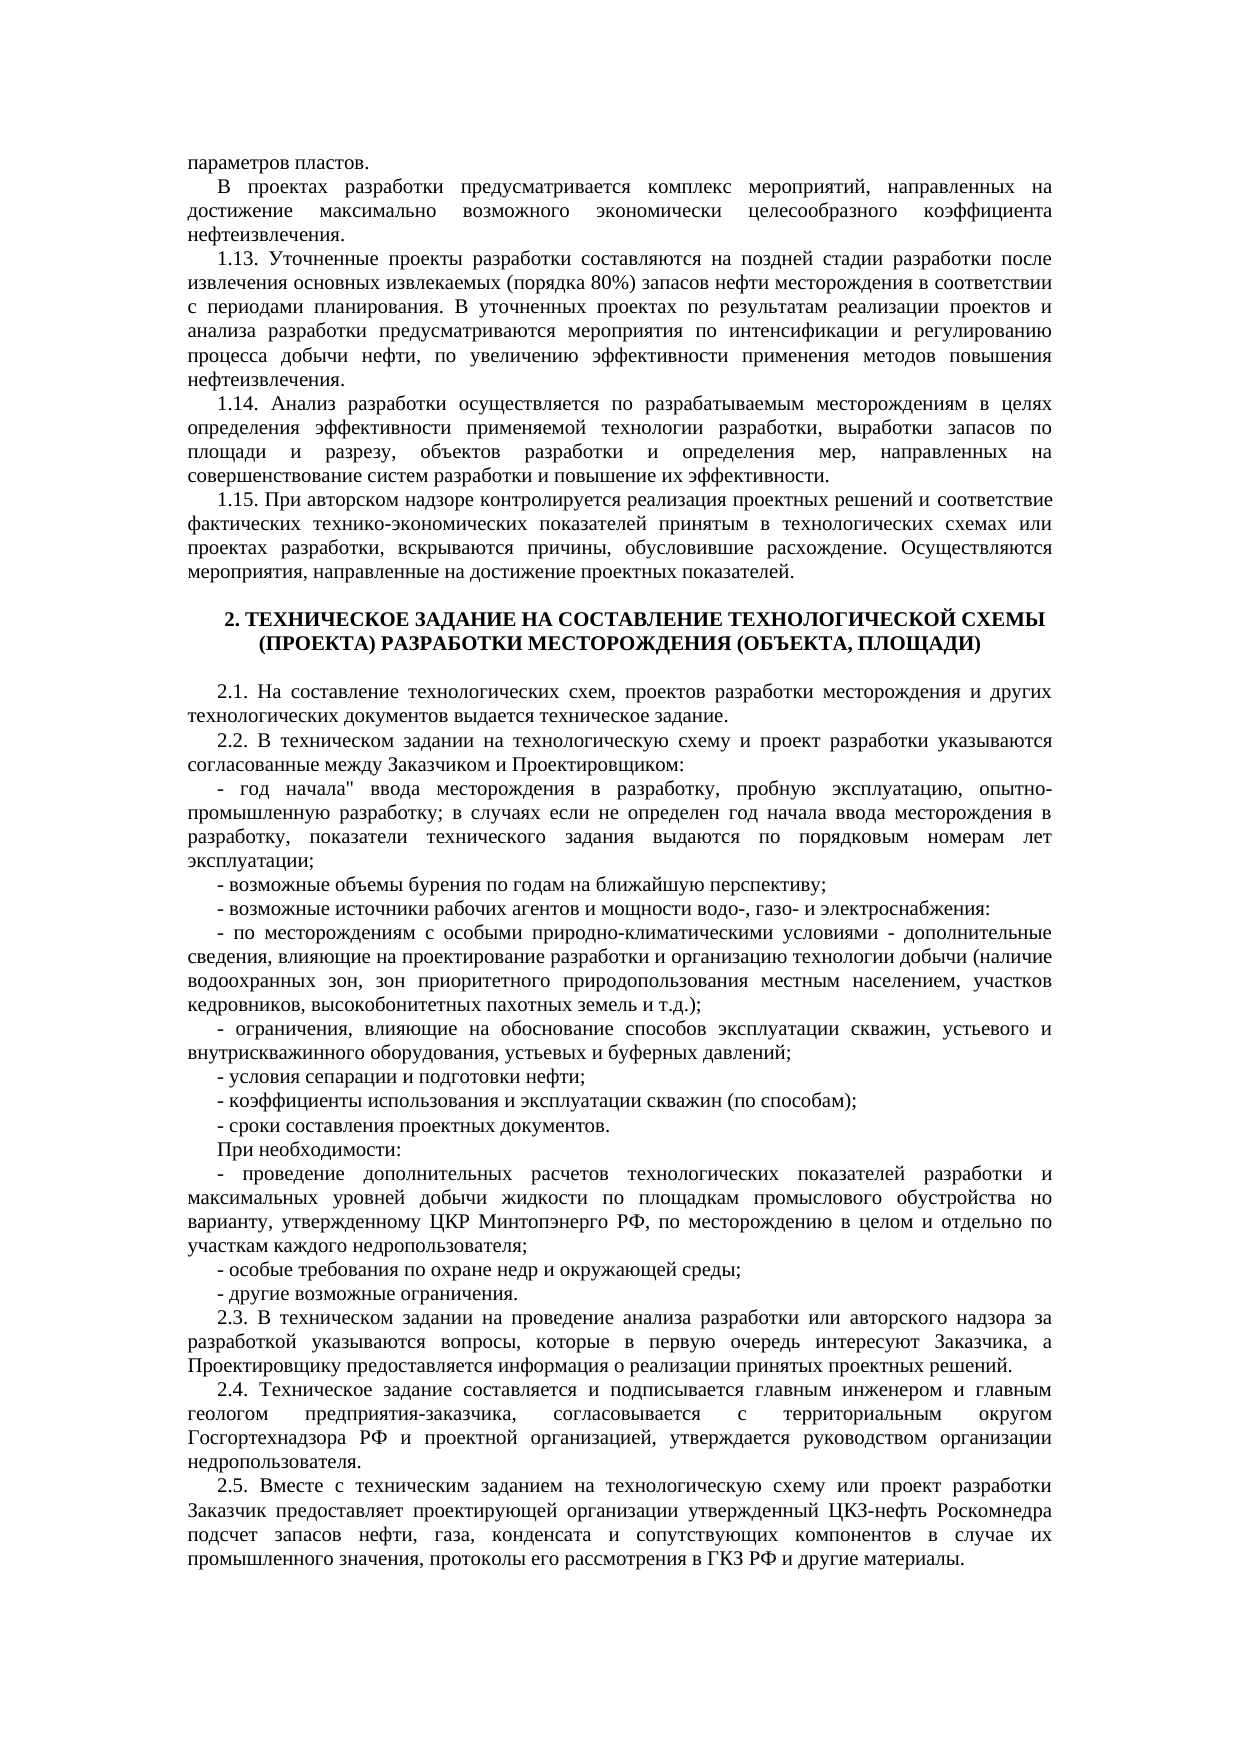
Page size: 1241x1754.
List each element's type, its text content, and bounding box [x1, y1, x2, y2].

text - год начала" ввода месторождения в разработку, пробную эксплуатацию, опытно-промышленную разработку; в случаях если не определен год начала ввода месторождения в разработку, показатели технического задания выдаются по порядковым номерам лет эксплуатации; [187, 776, 1053, 872]
text - особые требования по охране недр и окружающей среды; [187, 1257, 1053, 1281]
text 1.15. При авторском надзоре контролируется реализация проектных решений и соответствие фактических технико-экономических показателей принятым в технологических схемах или проектах разработки, вскрываются причины, обусловившие расхождение. Осуществляются мероприятия, направленные на достижение проектных показателей. [187, 487, 1053, 583]
text - коэффициенты использования и эксплуатации скважин (по способам); [187, 1088, 1053, 1112]
text - условия сепарации и подготовки нефти; [187, 1064, 1053, 1088]
text - проведение дополнительных расчетов технологических показателей разработки и максимальных уровней добычи жидкости по площадкам промыслового обустройства но варианту, утвержденному ЦКР Минтопэнерго РФ, по месторождению в целом и отдельно по участкам каждого недропользователя; [187, 1161, 1053, 1257]
text 2.5. Вместе с техническим заданием на технологическую схему или проект разработки Заказчик предоставляет проектирующей организации утвержденный ЦКЗ-нефть Роскомнедра подсчет запасов нефти, газа, конденсата и сопутствующих компонентов в случае их промышленного значения, протоколы его рассмотрения в ГКЗ РФ и другие материалы. [187, 1473, 1053, 1570]
text - ограничения, влияющие на обоснование способов эксплуатации скважин, устьевого и внутрискважинного оборудования, устьевых и буферных давлений; [187, 1016, 1053, 1064]
text - возможные объемы бурения по годам на ближайшую перспективу; [187, 872, 1053, 896]
text 2.4. Техническое задание составляется и подписывается главным инженером и главным геологом предприятия-заказчика, согласовывается с территориальным округом Госгортехнадзора РФ и проектной организацией, утверждается руководством организации недропользователя. [187, 1377, 1053, 1473]
text 1.13. Уточненные проекты разработки составляются на поздней стадии разработки после извлечения основных извлекаемых (порядка 80%) запасов нефти месторождения в соответствии с периодами планирования. В уточненных проектах по результатам реализации проектов и анализа разработки предусматриваются мероприятия по интенсификации и регулированию процесса добычи нефти, по увеличению эффективности применения методов повышения нефтеизвлечения. [187, 246, 1053, 391]
text 2.2. В техническом задании на технологическую схему и проект разработки указываются согласованные между Заказчиком и Проектировщиком: [187, 727, 1053, 776]
text 2.1. На составление технологических схем, проектов разработки месторождения и других технологических документов выдается техническое задание. [187, 679, 1053, 727]
text 2. ТЕХНИЧЕСКОЕ ЗАДАНИЕ НА СОСТАВЛЕНИЕ ТЕХНОЛОГИЧЕСКОЙ СХЕМЫ (ПРОЕКТА) РАЗРАБОТКИ МЕСТОРОЖДЕНИЯ (ОБЪЕКТА, ПЛОЩАДИ) [187, 607, 1053, 655]
text - возможные источники рабочих агентов и мощности водо-, газо- и электроснабжения: [187, 896, 1053, 920]
text В проектах разработки предусматривается комплекс мероприятий, направленных на достижение максимально возможного экономически целесообразного коэффициента нефтеизвлечения. [187, 174, 1053, 246]
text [187, 150, 1053, 174]
text - другие возможные ограничения. [187, 1281, 1053, 1305]
text 2.3. В техническом задании на проведение анализа разработки или авторского надзора за разработкой указываются вопросы, которые в первую очередь интересуют Заказчика, а Проектировщику предоставляется информация о реализации принятых проектных решений. [187, 1305, 1053, 1377]
text - по месторождениям с особыми природно-климатическими условиями - дополнительные сведения, влияющие на проектирование разработки и организацию технологии добычи (наличие водоохранных зон, зон приоритетного природопользования местным населением, участков кедровников, высокобонитетных пахотных земель и т.д.); [187, 920, 1053, 1016]
text При необходимости: [187, 1137, 1053, 1161]
text 1.14. Анализ разработки осуществляется по разрабатываемым месторождениям в целях определения эффективности применяемой технологии разработки, выработки запасов по площади и разрезу, объектов разработки и определения мер, направленных на совершенствование систем разработки и повышение их эффективности. [187, 391, 1053, 487]
text - сроки составления проектных документов. [187, 1112, 1053, 1137]
